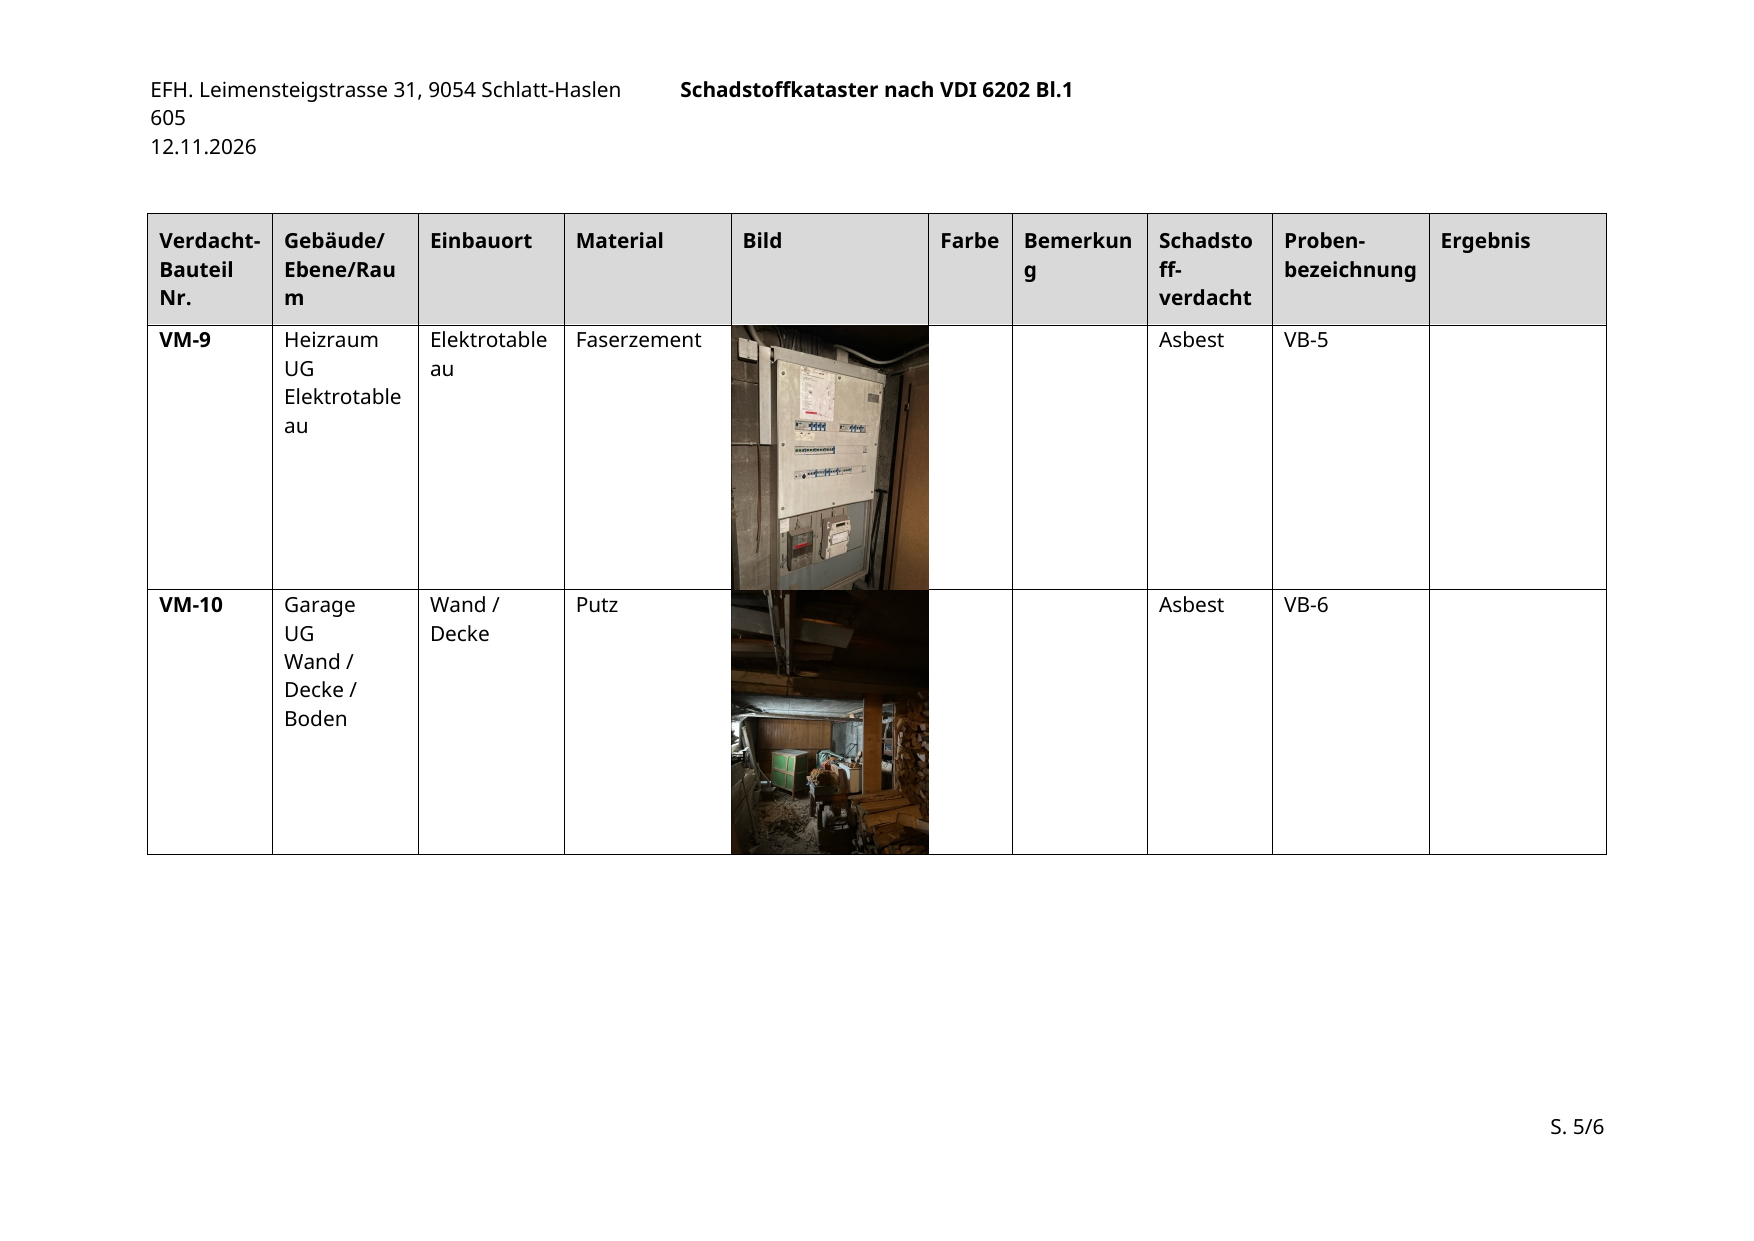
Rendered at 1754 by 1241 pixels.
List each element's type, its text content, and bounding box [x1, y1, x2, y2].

table_header Gebäude/ Ebene/Raum [273, 214, 418, 324]
table_cell Asbest [1148, 590, 1272, 854]
table_header Proben-bezeichnung [1273, 214, 1429, 324]
table_cell [1013, 590, 1147, 854]
picture [731, 325, 929, 854]
table_header Ergebnis [1430, 214, 1606, 324]
table_header Verdacht-Bauteil Nr. [148, 214, 272, 324]
table_cell Elektrotableau [419, 326, 564, 589]
table_cell Heizraum UG Elektrotableau [273, 326, 418, 589]
table_header Einbauort [419, 214, 564, 324]
table_header Schadstoff-verdacht [1148, 214, 1272, 324]
table_cell VB-5 [1273, 326, 1429, 589]
table_cell Garage UG Wand / Decke / Boden [273, 590, 418, 854]
table_header Material [565, 214, 731, 324]
table_cell [929, 326, 1012, 589]
table_cell [929, 590, 1012, 854]
table_cell Wand / Decke [419, 590, 564, 854]
table_cell [1013, 326, 1147, 589]
table_cell [1430, 326, 1606, 589]
table_header Bemerkung [1013, 214, 1147, 324]
table_header Farbe [929, 214, 1012, 324]
table_cell Putz [565, 590, 731, 854]
table_cell VM-10 [148, 590, 272, 854]
table_cell VB-6 [1273, 590, 1429, 854]
table_cell VM-9 [148, 326, 272, 589]
table_cell [1430, 590, 1606, 854]
table_header Bild [732, 214, 928, 324]
table_cell Asbest [1148, 326, 1272, 589]
table_cell Faserzement [565, 326, 731, 589]
